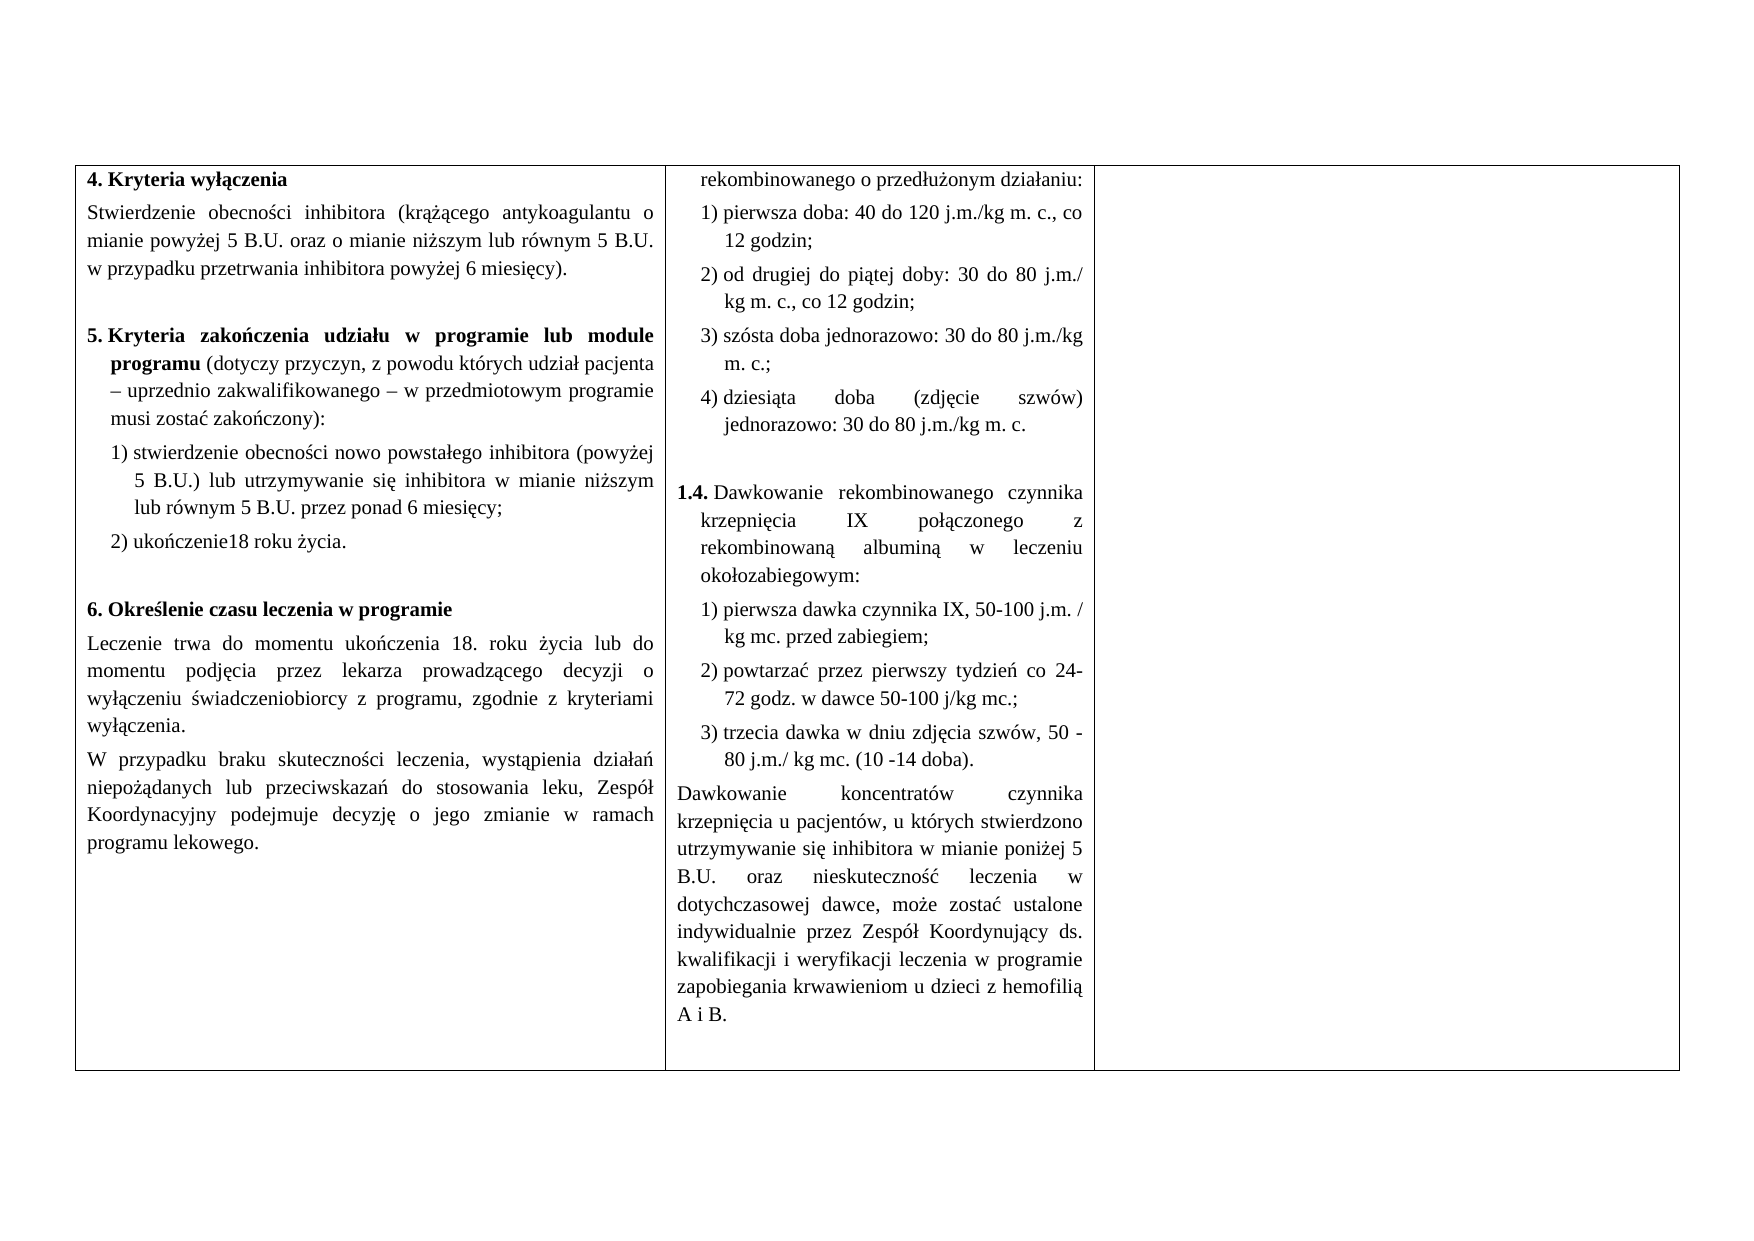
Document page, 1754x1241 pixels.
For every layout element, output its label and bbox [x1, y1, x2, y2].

table_cell [76, 166, 665, 1069]
table_cell [666, 166, 1094, 1069]
table_cell [1095, 166, 1679, 1069]
